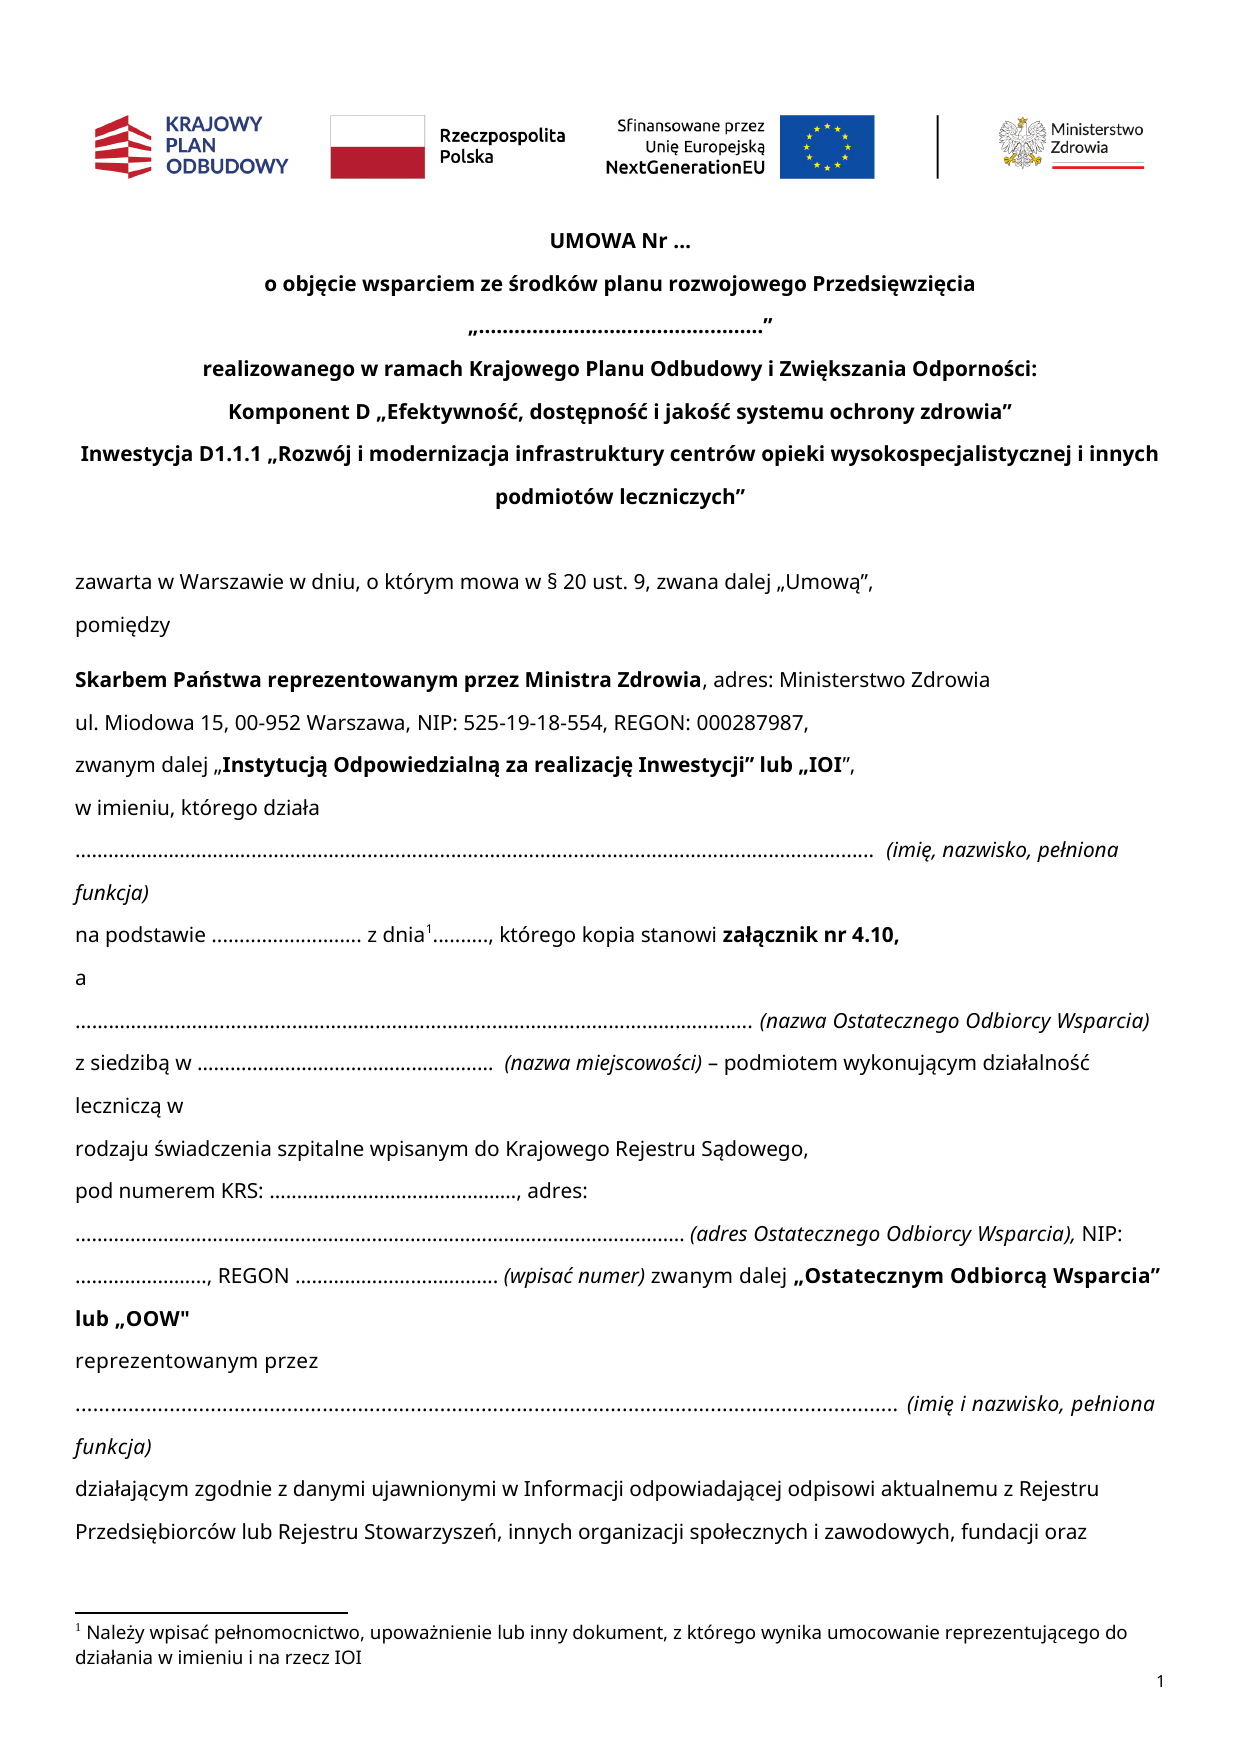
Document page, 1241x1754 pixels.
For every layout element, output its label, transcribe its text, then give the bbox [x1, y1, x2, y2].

text reprezentowanym przez [75, 1347, 1165, 1375]
text zawarta w Warszawie w dniu, o którym mowa w § 20 ust. 9, zwana dalej „Umową”, [75, 567, 1165, 596]
text Skarbem Państwa reprezentowanym przez Ministra Zdrowia, adres: Ministerstwo Zdrowia ul. Miodowa 15, 00-952 Warszawa, NIP: 525-19-18-554, REGON: 000287987, [75, 665, 1165, 736]
text …………………………......…………................................................................................................ (imię, nazwisko, pełniona funkcja) [75, 835, 1165, 906]
text „…………………………………………” [75, 312, 1165, 340]
text pomiędzy [75, 610, 1165, 638]
text ............................................................................................................................................ (imię i nazwisko, pełniona funkcja) [75, 1389, 1165, 1460]
text a [75, 963, 1165, 992]
text pod numerem KRS: ………………………………………, adres: ………………………………………………………………………………………………… (adres Ostatecznego Odbiorcy Wsparcia), NIP: ……………………, REGON ………………………………. (wpisać numer) zwanym dalej „Ostatecznym Odbiorcą Wsparcia” lub „OOW" [75, 1176, 1165, 1332]
text Komponent D „Efektywność, dostępność i jakość systemu ochrony zdrowia” [75, 397, 1165, 425]
text rodzaju świadczenia szpitalne wpisanym do Krajowego Rejestru Sądowego, [75, 1134, 1165, 1162]
text na podstawie ........................... z dnia.........., którego kopia stanowi załącznik nr 4.10, [75, 921, 1165, 949]
text Inwestycja D1.1.1 „Rozwój i modernizacja infrastruktury centrów opieki wysokospecjalistycznej i innych podmiotów leczniczych” [75, 439, 1165, 511]
picture [75, 88, 1166, 198]
text w imieniu, którego działa [75, 793, 1165, 821]
text ………………………………………………………………………………………………………….. (nazwa Ostatecznego Odbiorcy Wsparcia) [75, 1006, 1165, 1034]
subtitle UMOWA Nr … [75, 226, 1165, 255]
text realizowanego w ramach Krajowego Planu Odbudowy i Zwiększania Odporności: [75, 354, 1165, 383]
text z siedzibą w ……………………………………………… (nazwa miejscowości) – podmiotem wykonującym działalność leczniczą w [75, 1048, 1165, 1119]
text zwanym dalej „Instytucją Odpowiedzialną za realizację Inwestycji” lub „IOI”, [75, 750, 1165, 779]
text o objęcie wsparciem ze środków planu rozwojowego Przedsięwzięcia [75, 269, 1165, 297]
